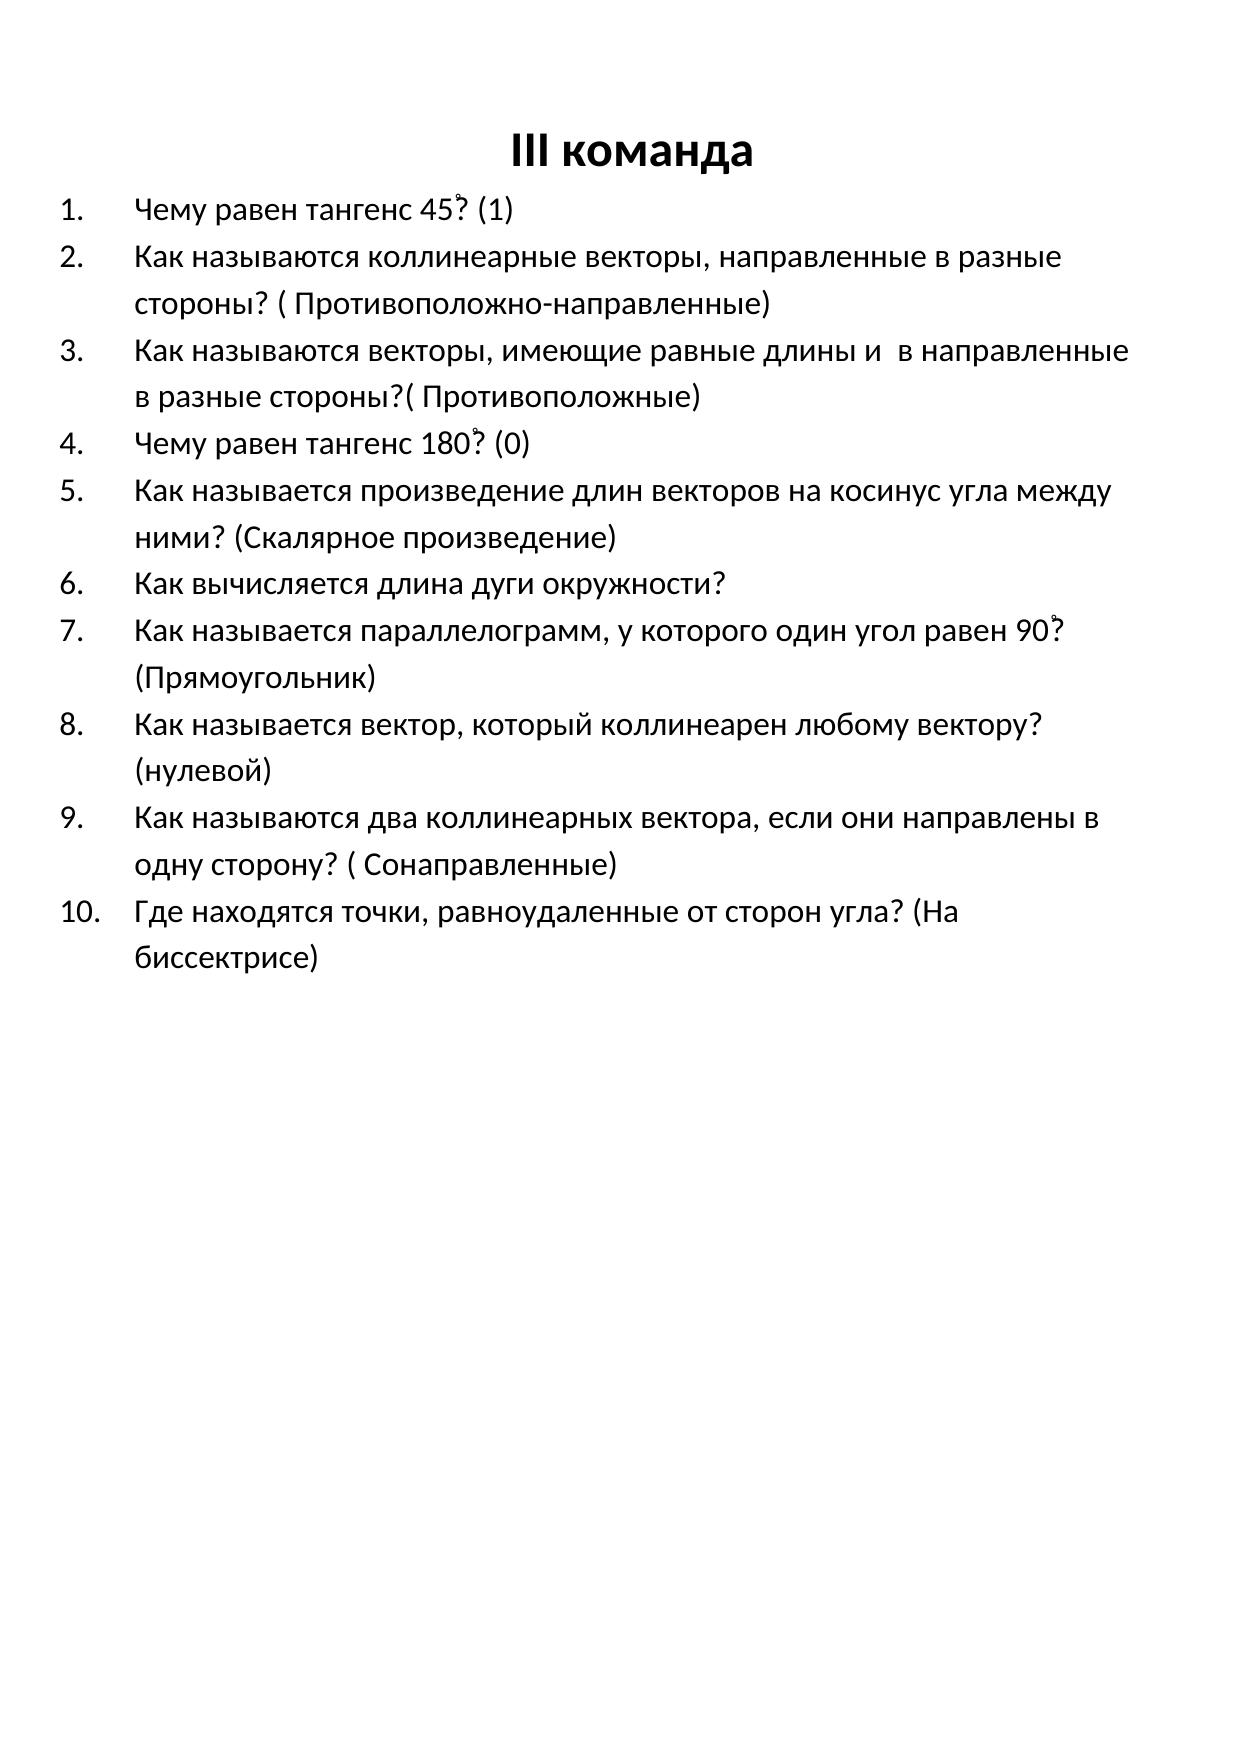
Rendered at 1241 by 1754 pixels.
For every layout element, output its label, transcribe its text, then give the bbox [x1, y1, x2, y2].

list Как называются векторы, имеющие равные длины и в направленные в разные стороны?( Противоположные) [59, 328, 1152, 416]
list Как вычисляется длина дуги окружности? [59, 562, 1152, 603]
list III команда [112, 118, 1152, 179]
list Как называются два коллинеарных вектора, если они направлены в одну сторону? ( Сонаправленные) [59, 796, 1152, 884]
list Как называется вектор, который коллинеарен любому вектору? (нулевой) [59, 703, 1152, 790]
list Как называется произведение длин векторов на косинус угла между ними? (Скалярное произведение) [59, 469, 1152, 556]
list Где находятся точки, равноудаленные от сторон угла? (На биссектрисе) [59, 890, 1152, 977]
list Чему равен тангенс 180֯? (0) [59, 422, 1152, 463]
list Чему равен тангенс 45֯? (1) [59, 188, 1152, 229]
list Как называется параллелограмм, у которого один угол равен 90֯? (Прямоугольник) [59, 609, 1152, 697]
list Как называются коллинеарные векторы, направленные в разные стороны? ( Противоположно-направленные) [59, 235, 1152, 322]
